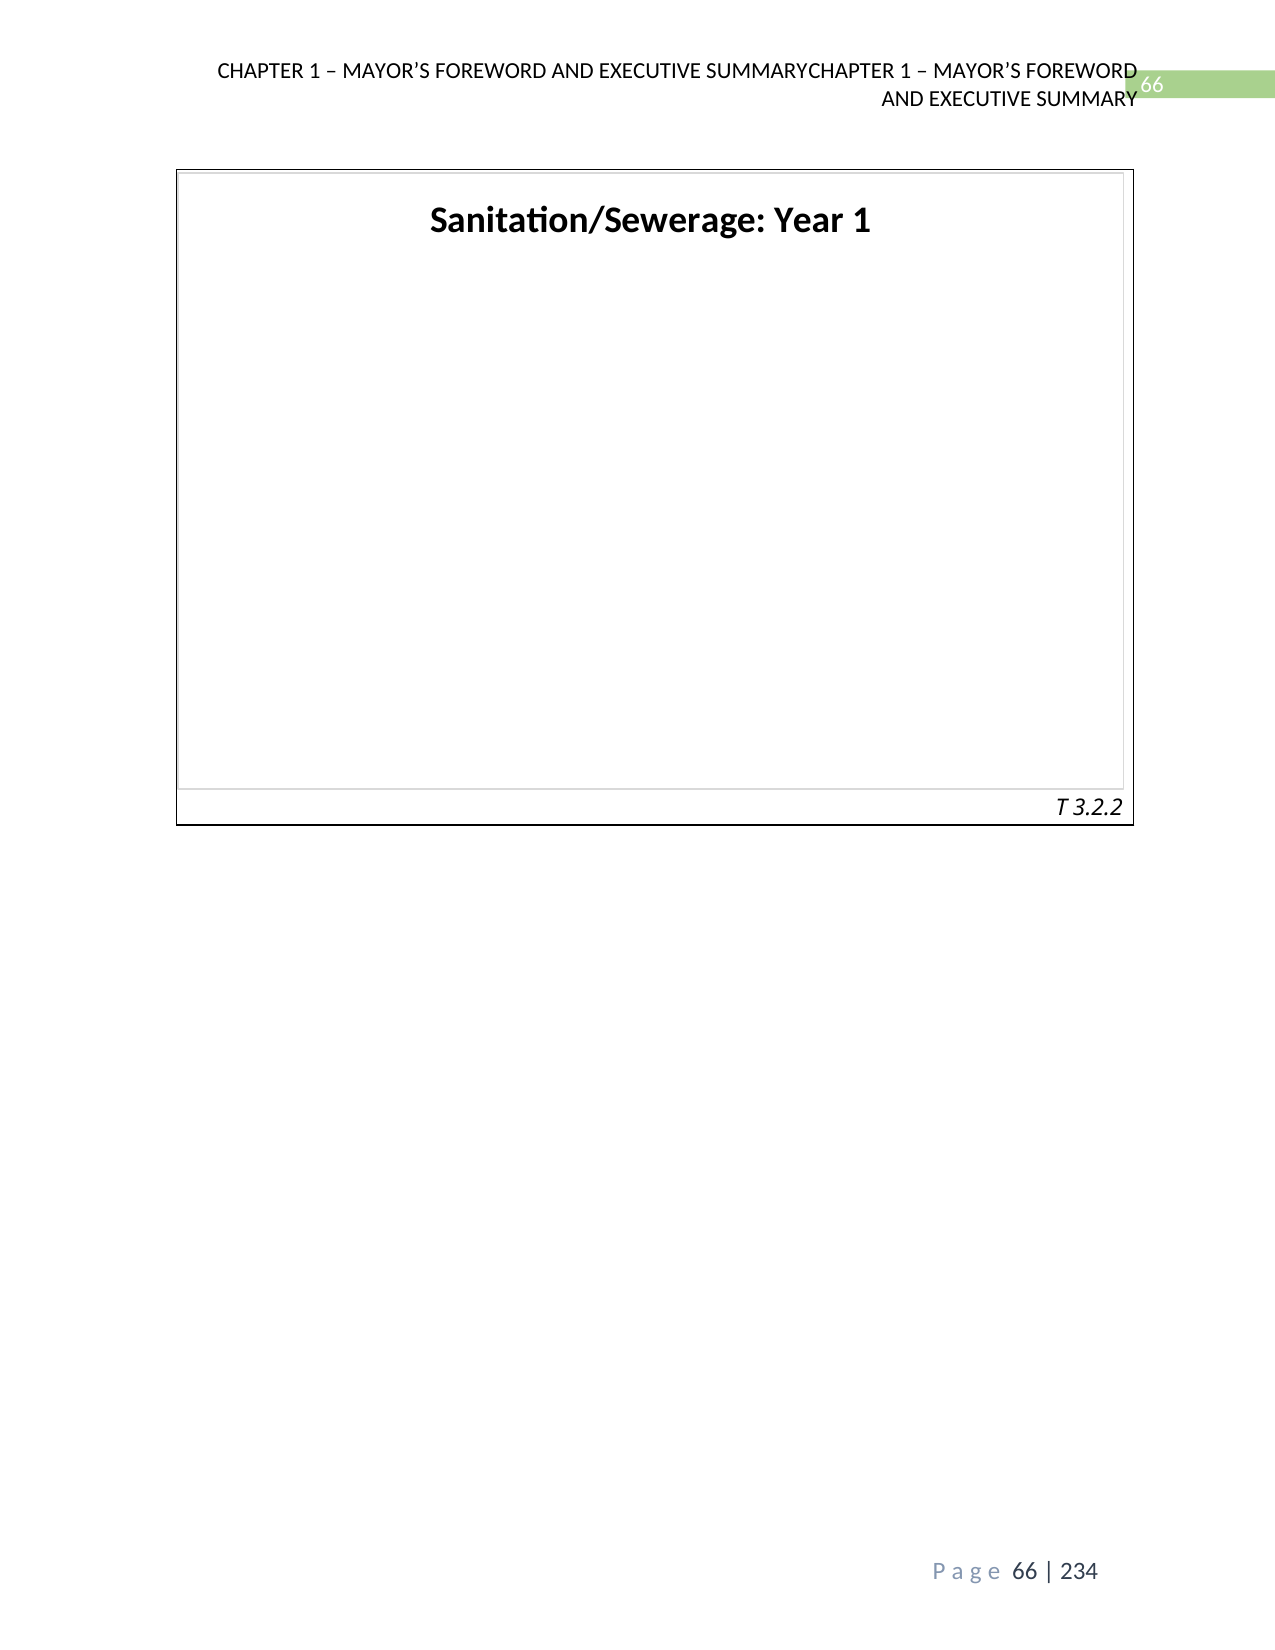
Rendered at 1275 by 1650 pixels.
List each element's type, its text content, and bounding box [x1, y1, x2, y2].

text T 3.2.2 [177, 788, 1133, 824]
